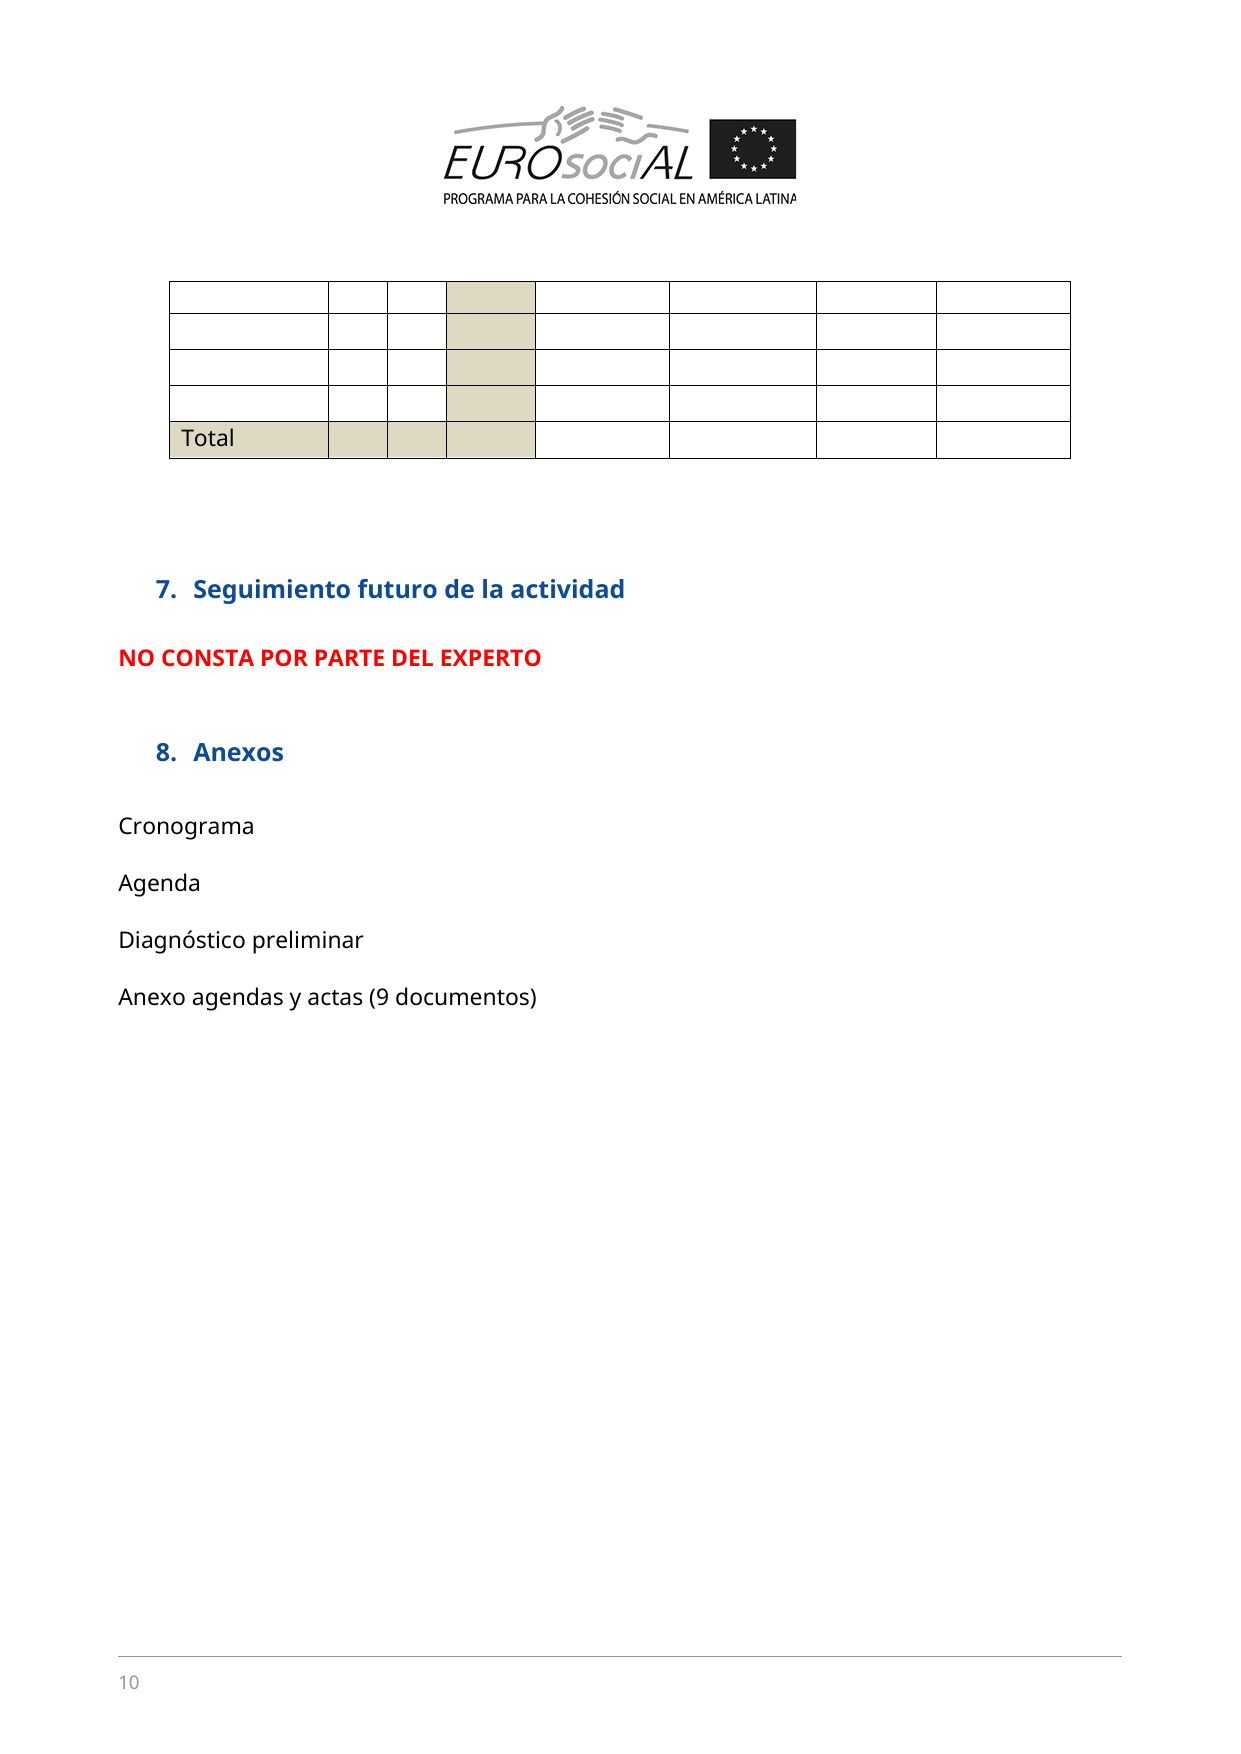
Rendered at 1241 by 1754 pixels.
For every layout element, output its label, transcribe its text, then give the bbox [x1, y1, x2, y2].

table_cell [388, 422, 446, 457]
table_cell [388, 314, 446, 349]
table_cell [329, 386, 387, 421]
text Agenda [118, 867, 1122, 898]
table_cell [670, 282, 816, 313]
table_cell [536, 314, 669, 349]
table_cell [170, 282, 328, 313]
table_cell [817, 422, 936, 457]
table_cell [170, 350, 328, 385]
table_cell [329, 350, 387, 385]
table_cell [329, 314, 387, 349]
table_cell [937, 314, 1070, 349]
table_cell [670, 350, 816, 385]
table_cell [170, 314, 328, 349]
table_cell [447, 314, 535, 349]
table_cell [388, 282, 446, 313]
table_cell [447, 350, 535, 385]
list Anexos [156, 735, 1122, 769]
picture [444, 106, 797, 204]
table_cell [670, 386, 816, 421]
text NO CONSTA POR PARTE DEL EXPERTO [118, 642, 1122, 674]
table_cell [937, 282, 1070, 313]
table_cell [170, 386, 328, 421]
table_cell [817, 282, 936, 313]
table_cell [329, 422, 387, 457]
table_cell [817, 350, 936, 385]
table_cell [536, 350, 669, 385]
text Anexo agendas y actas (9 documentos) [118, 981, 1122, 1012]
table_cell [447, 386, 535, 421]
table_cell [536, 282, 669, 313]
table_cell [817, 314, 936, 349]
table_cell [937, 386, 1070, 421]
table_cell [388, 386, 446, 421]
list Seguimiento futuro de la actividad [156, 572, 1122, 606]
table_cell [817, 386, 936, 421]
table_cell [937, 350, 1070, 385]
table_cell [536, 422, 669, 457]
table_cell [536, 386, 669, 421]
table_cell [388, 350, 446, 385]
table_cell [447, 282, 535, 313]
table_cell [670, 314, 816, 349]
text Cronograma [118, 810, 1122, 841]
text Diagnóstico preliminar [118, 924, 1122, 955]
table_cell [670, 422, 816, 457]
table_cell [937, 422, 1070, 457]
table_cell [329, 282, 387, 313]
table_cell Total [170, 422, 328, 457]
table_cell [447, 422, 535, 457]
